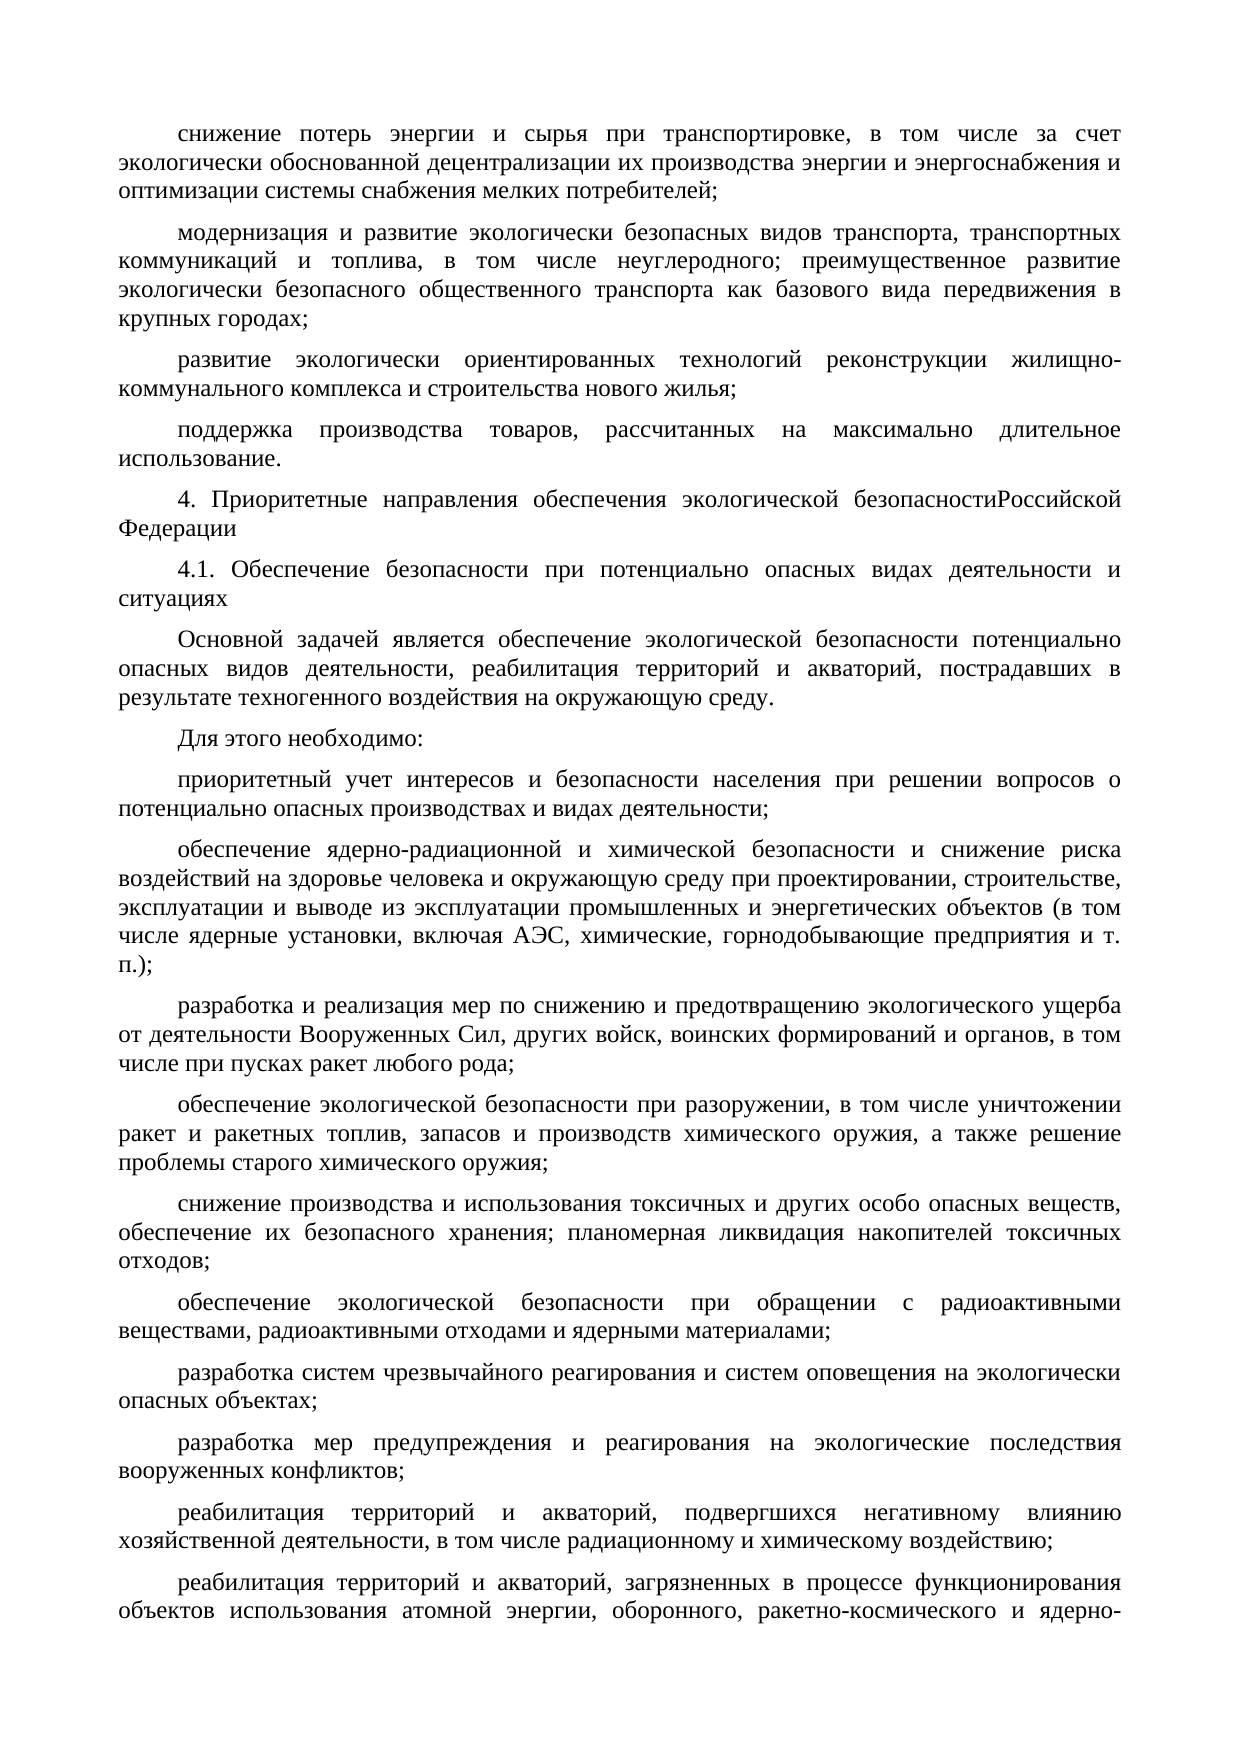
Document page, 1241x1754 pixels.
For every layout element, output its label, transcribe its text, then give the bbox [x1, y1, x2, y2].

text 4.1. Обеспечение безопасности при потенциально опасных видах деятельности и ситуациях [118, 554, 1122, 612]
text развитие экологически ориентированных технологий реконструкции жилищно-коммунального комплекса и строительства нового жилья; [118, 344, 1122, 402]
text 4. Приоритетные направления обеспечения экологической безопасностиРоссийской Федерации [118, 484, 1122, 542]
text приоритетный учет интересов и безопасности населения при решении вопросов о потенциально опасных производствах и видах деятельности; [118, 764, 1122, 822]
text поддержка производства товаров, рассчитанных на максимально длительное использование. [118, 414, 1122, 472]
text разработка систем чрезвычайного реагирования и систем оповещения на экологически опасных объектах; [118, 1357, 1122, 1414]
text Для этого необходимо: [118, 723, 1122, 752]
text модернизация и развитие экологически безопасных видов транспорта, транспортных коммуникаций и топлива, в том числе неуглеродного; преимущественное развитие экологически безопасного общественного транспорта как базового вида передвижения в крупных городах; [118, 217, 1122, 332]
text разработка и реализация мер по снижению и предотвращению экологического ущерба от деятельности Вооруженных Сил, других войск, воинских формирований и органов, в том числе при пусках ракет любого рода; [118, 991, 1122, 1077]
text обеспечение ядерно-радиационной и химической безопасности и снижение риска воздействий на здоровье человека и окружающую среду при проектировании, строительстве, эксплуатации и выводе из эксплуатации промышленных и энергетических объектов (в том числе ядерные установки, включая АЭС, химические, горнодобывающие предприятия и т. п.); [118, 834, 1122, 978]
text разработка мер предупреждения и реагирования на экологические последствия вооруженных конфликтов; [118, 1427, 1122, 1484]
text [118, 1567, 1122, 1624]
text обеспечение экологической безопасности при разоружении, в том числе уничтожении ракет и ракетных топлив, запасов и производств химического оружия, а также решение проблемы старого химического оружия; [118, 1089, 1122, 1176]
text Основной задачей является обеспечение экологической безопасности потенциально опасных видов деятельности, реабилитация территорий и акваторий, пострадавших в результате техногенного воздействия на окружающую среду. [118, 624, 1122, 711]
text обеспечение экологической безопасности при обращении с радиоактивными веществами, радиоактивными отходами и ядерными материалами; [118, 1287, 1122, 1344]
text снижение потерь энергии и сырья при транспортировке, в том числе за счет экологически обоснованной децентрализации их производства энергии и энергоснабжения и оптимизации системы снабжения мелких потребителей; [118, 118, 1122, 204]
text снижение производства и использования токсичных и других особо опасных веществ, обеспечение их безопасного хранения; планомерная ликвидация накопителей токсичных отходов; [118, 1188, 1122, 1274]
text реабилитация территорий и акваторий, подвергшихся негативному влиянию хозяйственной деятельности, в том числе радиационному и химическому воздействию; [118, 1497, 1122, 1554]
